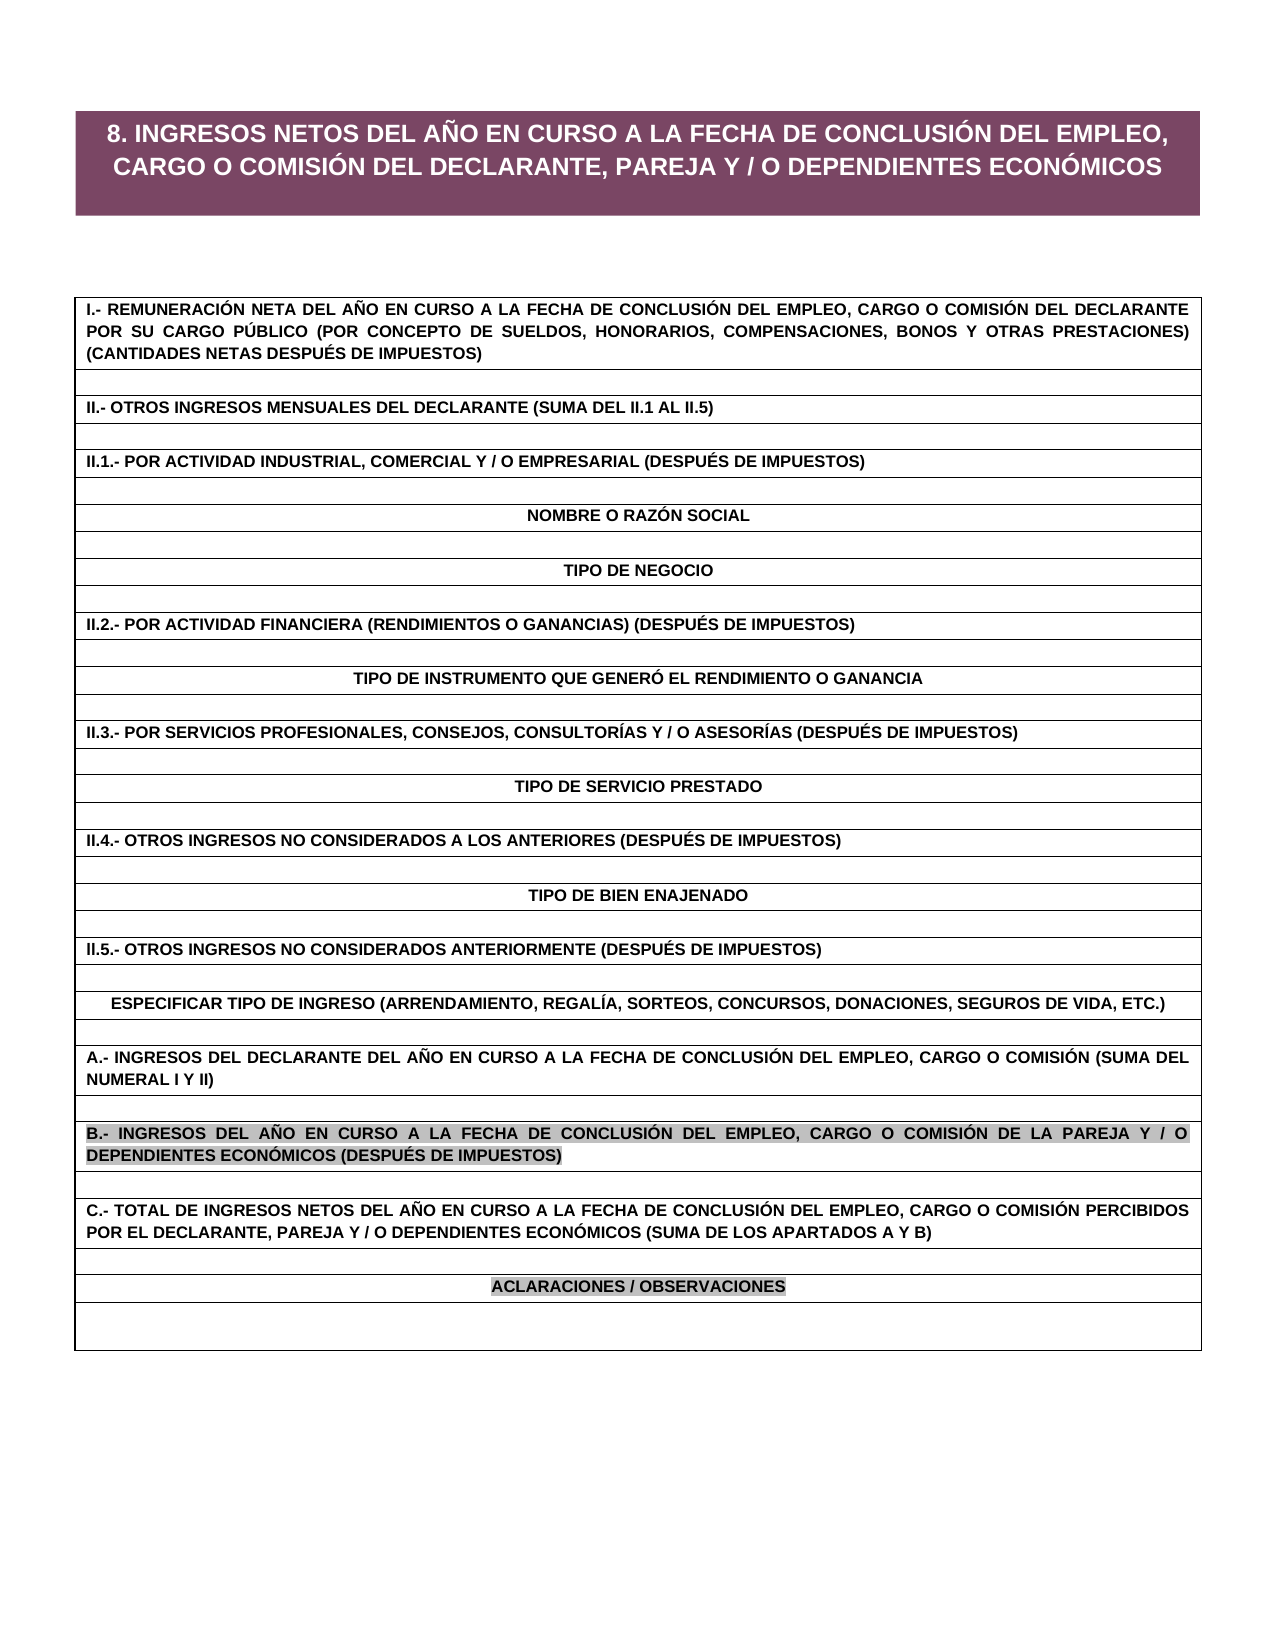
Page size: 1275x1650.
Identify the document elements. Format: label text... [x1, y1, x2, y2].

table_cell [76, 803, 1201, 828]
table_cell II.- OTROS INGRESOS MENSUALES DEL DECLARANTE (SUMA DEL II.1 AL II.5) [76, 396, 1201, 423]
table_cell TIPO DE INSTRUMENTO QUE GENERÓ EL RENDIMIENTO O GANANCIA [76, 667, 1201, 693]
table_cell [76, 532, 1201, 558]
table_cell II.2.- POR ACTIVIDAD FINANCIERA (RENDIMIENTOS O GANANCIAS) (DESPUÉS DE IMPUESTOS) [76, 613, 1201, 639]
table_header I.- REMUNERACIÓN NETA DEL AÑO EN CURSO A LA FECHA DE CONCLUSIÓN DEL EMPLEO, CARGO O COMISIÓN DEL DECLARANTE POR SU CARGO PÚBLICO (POR CONCEPTO DE SUELDOS, HONORARIOS, COMPENSACIONES, BONOS Y OTRAS PRESTACIONES) (CANTIDADES NETAS DESPUÉS DE IMPUESTOS) [76, 298, 1201, 368]
table_cell II.3.- POR SERVICIOS PROFESIONALES, CONSEJOS, CONSULTORÍAS Y / O ASESORÍAS (DESPUÉS DE IMPUESTOS) [76, 721, 1201, 748]
table_cell [76, 695, 1201, 720]
table_cell [76, 640, 1201, 666]
table_cell TIPO DE SERVICIO PRESTADO [76, 775, 1201, 802]
table_cell B.- INGRESOS DEL AÑO EN CURSO A LA FECHA DE CONCLUSIÓN DEL EMPLEO, CARGO O COMISIÓN DE LA PAREJA Y / O DEPENDIENTES ECONÓMICOS (DESPUÉS DE IMPUESTOS) [76, 1122, 1201, 1171]
table_cell [76, 1249, 1201, 1274]
table_cell TIPO DE NEGOCIO [76, 559, 1201, 585]
table_cell A.- INGRESOS DEL DECLARANTE DEL AÑO EN CURSO A LA FECHA DE CONCLUSIÓN DEL EMPLEO, CARGO O COMISIÓN (SUMA DEL NUMERAL I Y II) [76, 1046, 1201, 1095]
table_cell [76, 857, 1201, 883]
table_cell II.4.- OTROS INGRESOS NO CONSIDERADOS A LOS ANTERIORES (DESPUÉS DE IMPUESTOS) [76, 830, 1201, 856]
table_cell TIPO DE BIEN ENAJENADO [76, 884, 1201, 910]
table_cell C.- TOTAL DE INGRESOS NETOS DEL AÑO EN CURSO A LA FECHA DE CONCLUSIÓN DEL EMPLEO, CARGO O COMISIÓN PERCIBIDOS POR EL DECLARANTE, PAREJA Y / O DEPENDIENTES ECONÓMICOS (SUMA DE LOS APARTADOS A Y B) [76, 1199, 1201, 1247]
table_cell [76, 1303, 1201, 1350]
table_cell [76, 911, 1201, 937]
table_cell [76, 1096, 1201, 1121]
table_cell ll.5.- OTROS INGRESOS NO CONSIDERADOS ANTERIORMENTE (DESPUÉS DE IMPUESTOS) [76, 938, 1201, 964]
table_cell [76, 1020, 1201, 1045]
table_cell [76, 586, 1201, 612]
table_cell NOMBRE O RAZÓN SOCIAL [76, 505, 1201, 531]
table_cell [76, 370, 1201, 395]
table_cell [76, 965, 1201, 991]
table_cell II.1.- POR ACTIVIDAD INDUSTRIAL, COMERCIAL Y / O EMPRESARIAL (DESPUÉS DE IMPUESTOS) [76, 450, 1201, 477]
table_cell [76, 1172, 1201, 1198]
table_cell [76, 478, 1201, 503]
table_cell ESPECIFICAR TIPO DE INGRESO (ARRENDAMIENTO, REGALÍA, SORTEOS, CONCURSOS, DONACIONES, SEGUROS DE VIDA, ETC.) [76, 992, 1201, 1018]
table_cell [76, 424, 1201, 449]
table_cell ACLARACIONES / OBSERVACIONES [76, 1275, 1201, 1302]
table_cell [76, 749, 1201, 774]
